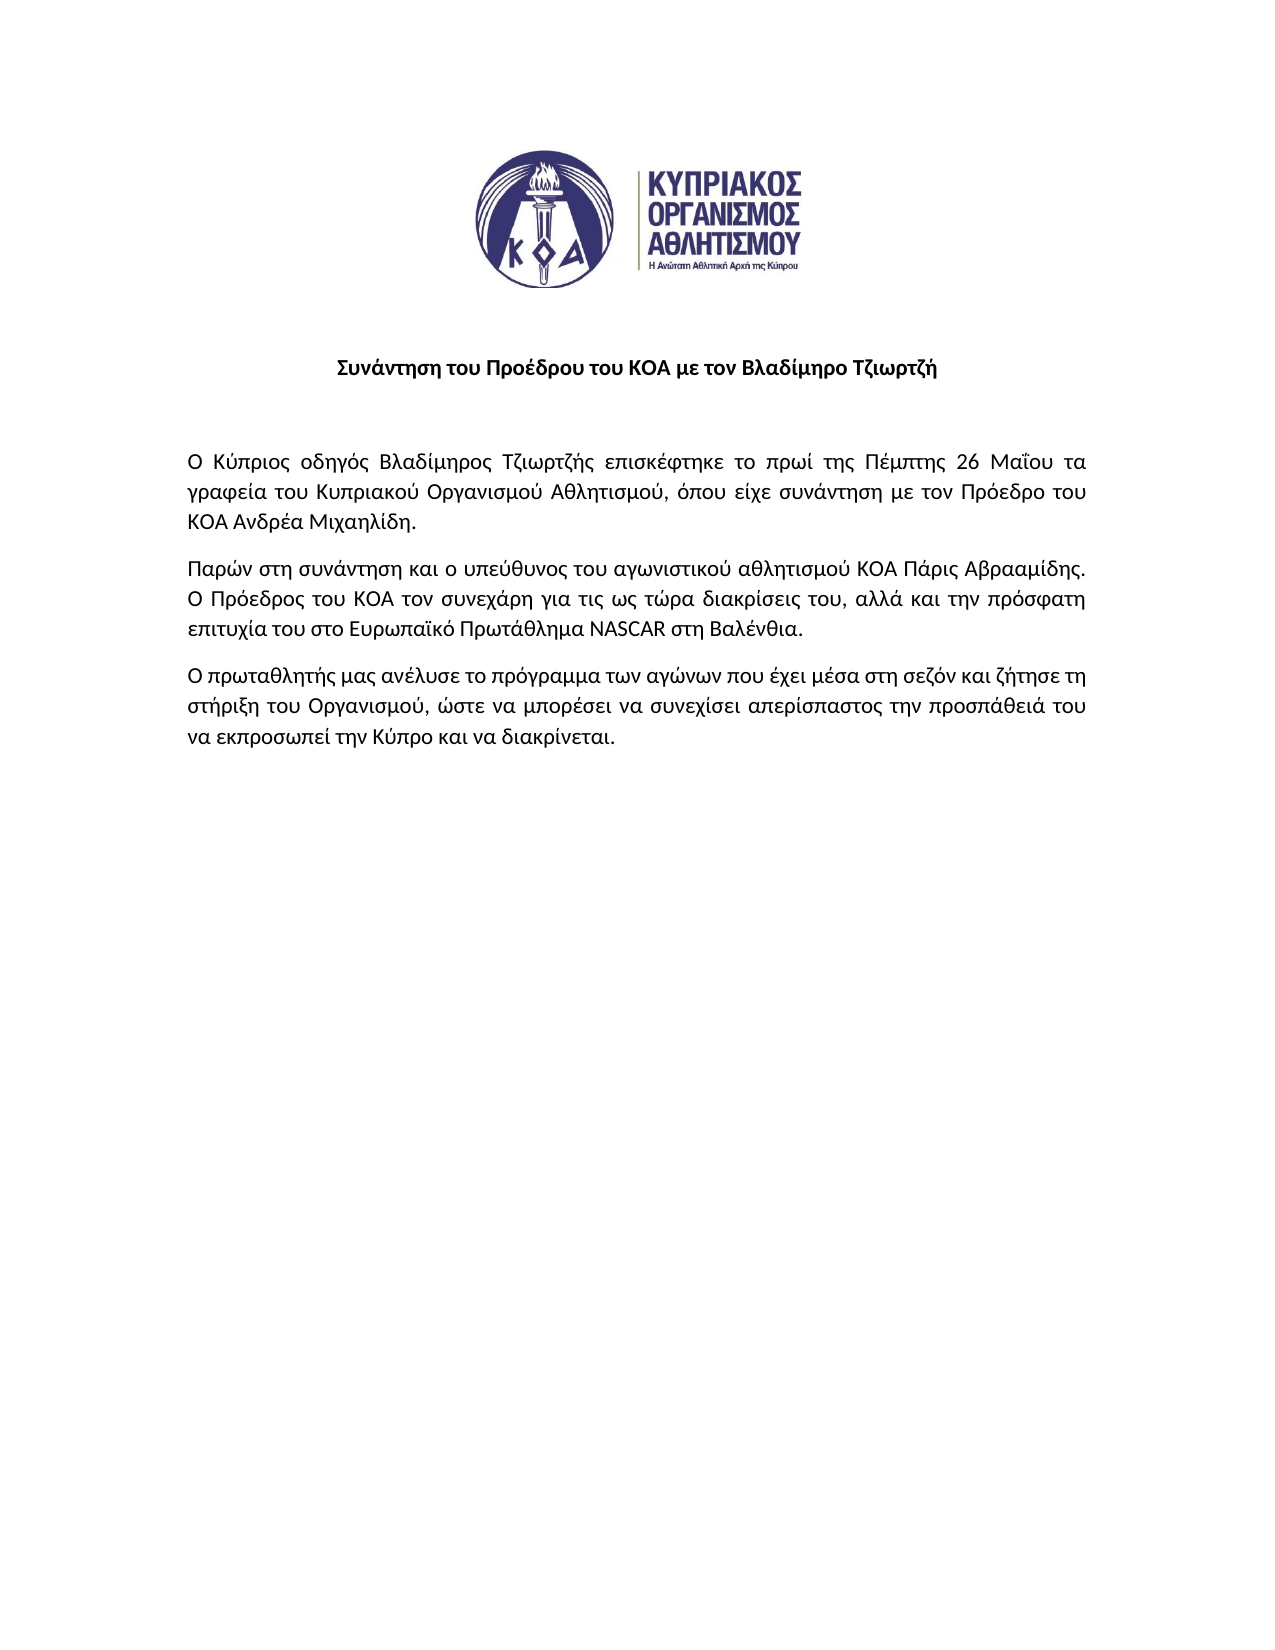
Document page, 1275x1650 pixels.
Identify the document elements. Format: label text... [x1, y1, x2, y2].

text Ο πρωταθλητής μας ανέλυσε το πρόγραμμα των αγώνων που έχει μέσα στη σεζόν και ζήτησε τη στήριξη του Οργανισμού, ώστε να μπορέσει να συνεχίσει απερίσπαστος την προσπάθειά του να εκπροσωπεί την Κύπρο και να διακρίνεται. [187, 661, 1087, 750]
picture [473, 150, 802, 288]
text Παρών στη συνάντηση και ο υπεύθυνος του αγωνιστικού αθλητισμού ΚΟΑ Πάρις Αβρααμίδης. Ο Πρόεδρος του ΚΟΑ τον συνεχάρη για τις ως τώρα διακρίσεις του, αλλά και την πρόσφατη επιτυχία του στο Ευρωπαϊκό Πρωτάθλημα NASCAR στη Βαλένθια. [187, 554, 1087, 643]
text Συνάντηση του Προέδρου του ΚΟΑ με τον Βλαδίμηρο Τζιωρτζή [187, 353, 1087, 381]
text Ο Κύπριος οδηγός Βλαδίμηρος Τζιωρτζής επισκέφτηκε το πρωί της Πέμπτης 26 Μαΐου τα γραφεία του Κυπριακού Οργανισμού Αθλητισμού, όπου είχε συνάντηση με τον Πρόεδρο του ΚΟΑ Ανδρέα Μιχαηλίδη. [187, 447, 1087, 535]
